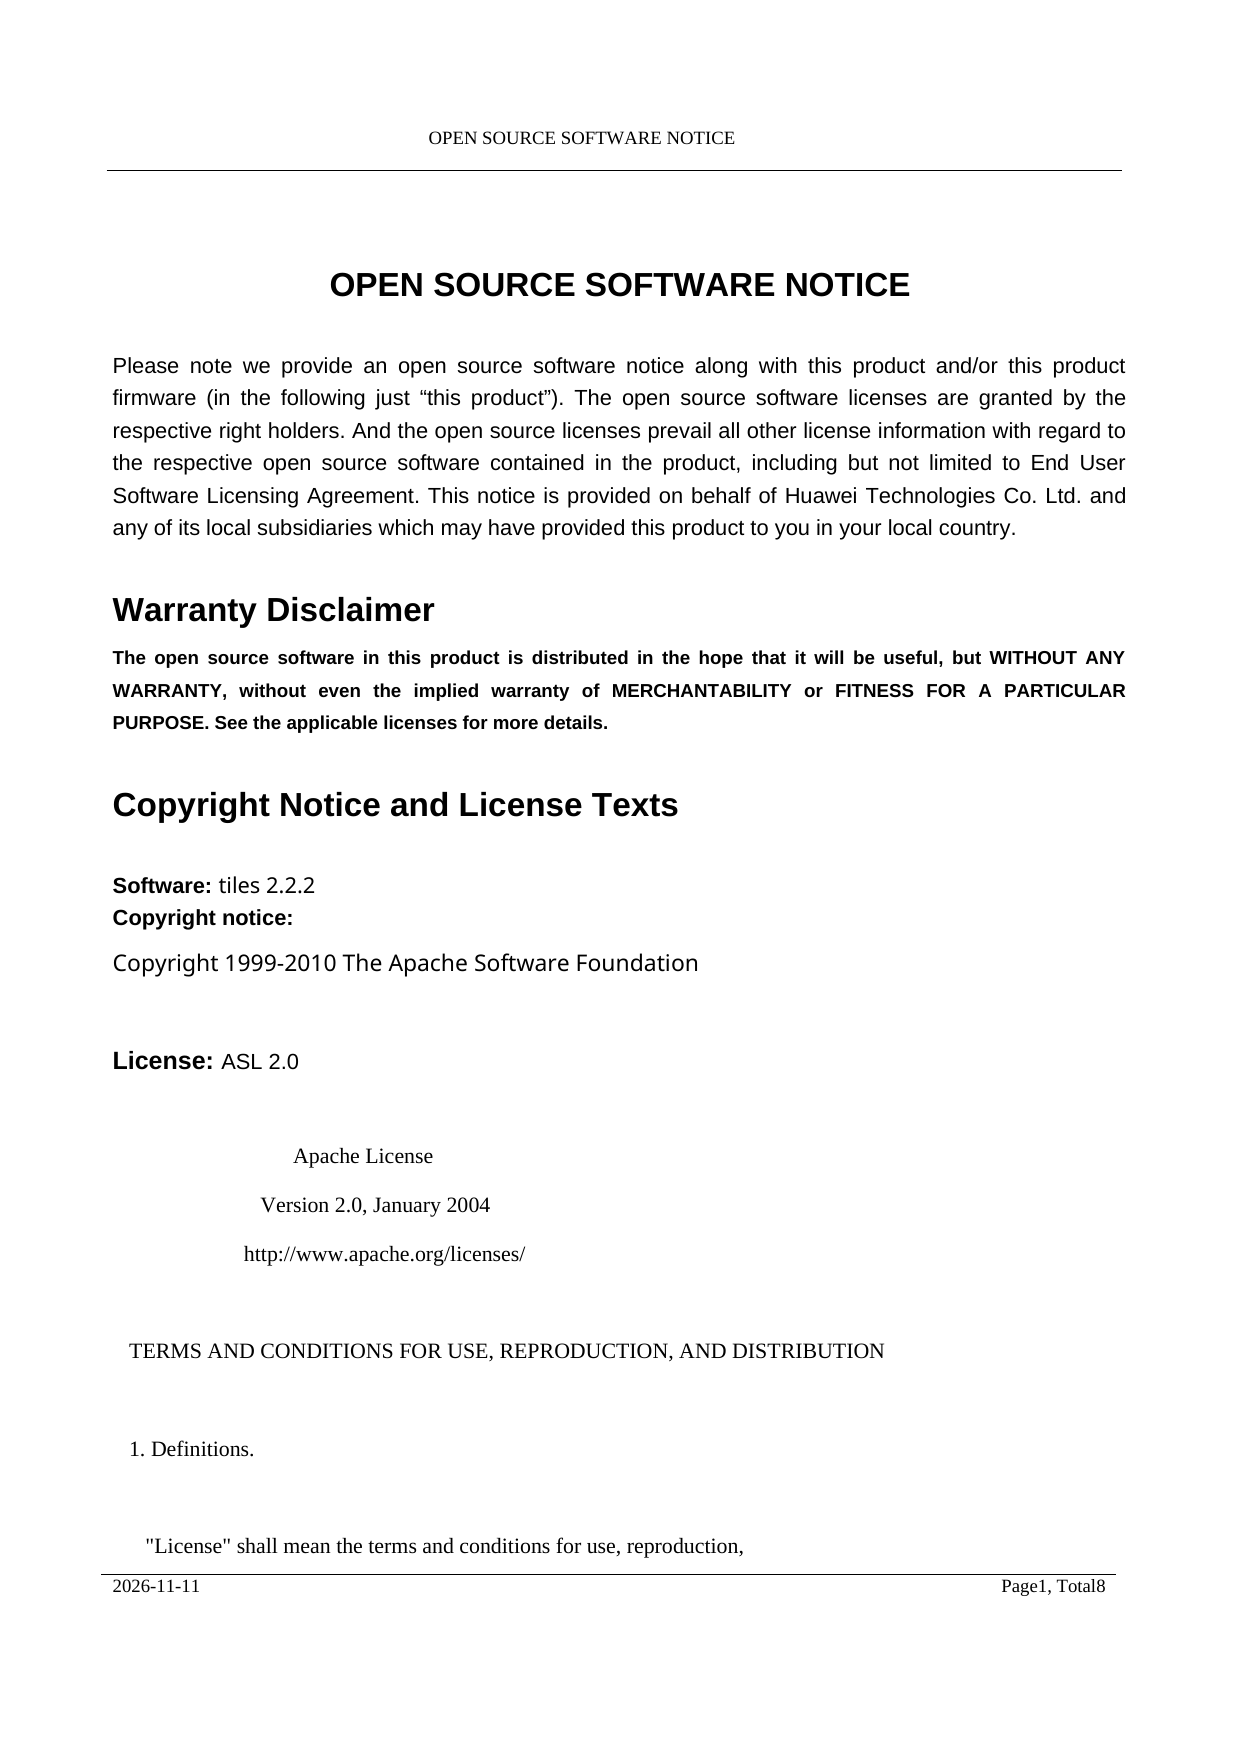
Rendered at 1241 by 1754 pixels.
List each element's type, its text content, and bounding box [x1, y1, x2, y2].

text License: ASL 2.0 [112, 1044, 1128, 1077]
text Software: tiles 2.2.2 [112, 869, 1128, 901]
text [112, 1091, 1128, 1562]
text OPEN SOURCE SOFTWARE NOTICE [112, 251, 1128, 316]
text Warranty Disclaimer [112, 576, 1128, 641]
text The open source software in this product is distributed in the hope that it will be useful, but WITHOUT ANY WARRANTY, without even the implied warranty of MERCHANTABILITY or FITNESS FOR A PARTICULAR PURPOSE. See the applicable licenses for more details. [112, 641, 1128, 739]
text Copyright 1999-2010 The Apache Software Foundation [112, 947, 1128, 1028]
text Copyright Notice and License Texts [112, 771, 1128, 836]
text Copyright notice: [112, 901, 1128, 934]
text Please note we provide an open source software notice along with this product and/or this product firmware (in the following just “this product”). The open source software licenses are granted by the respective right holders. And the open source licenses prevail all other license information with regard to the respective open source software contained in the product, including but not limited to End User Software Licensing Agreement. This notice is provided on behalf of Huawei Technologies Co. Ltd. and any of its local subsidiaries which may have provided this product to you in your local country. [112, 349, 1128, 544]
